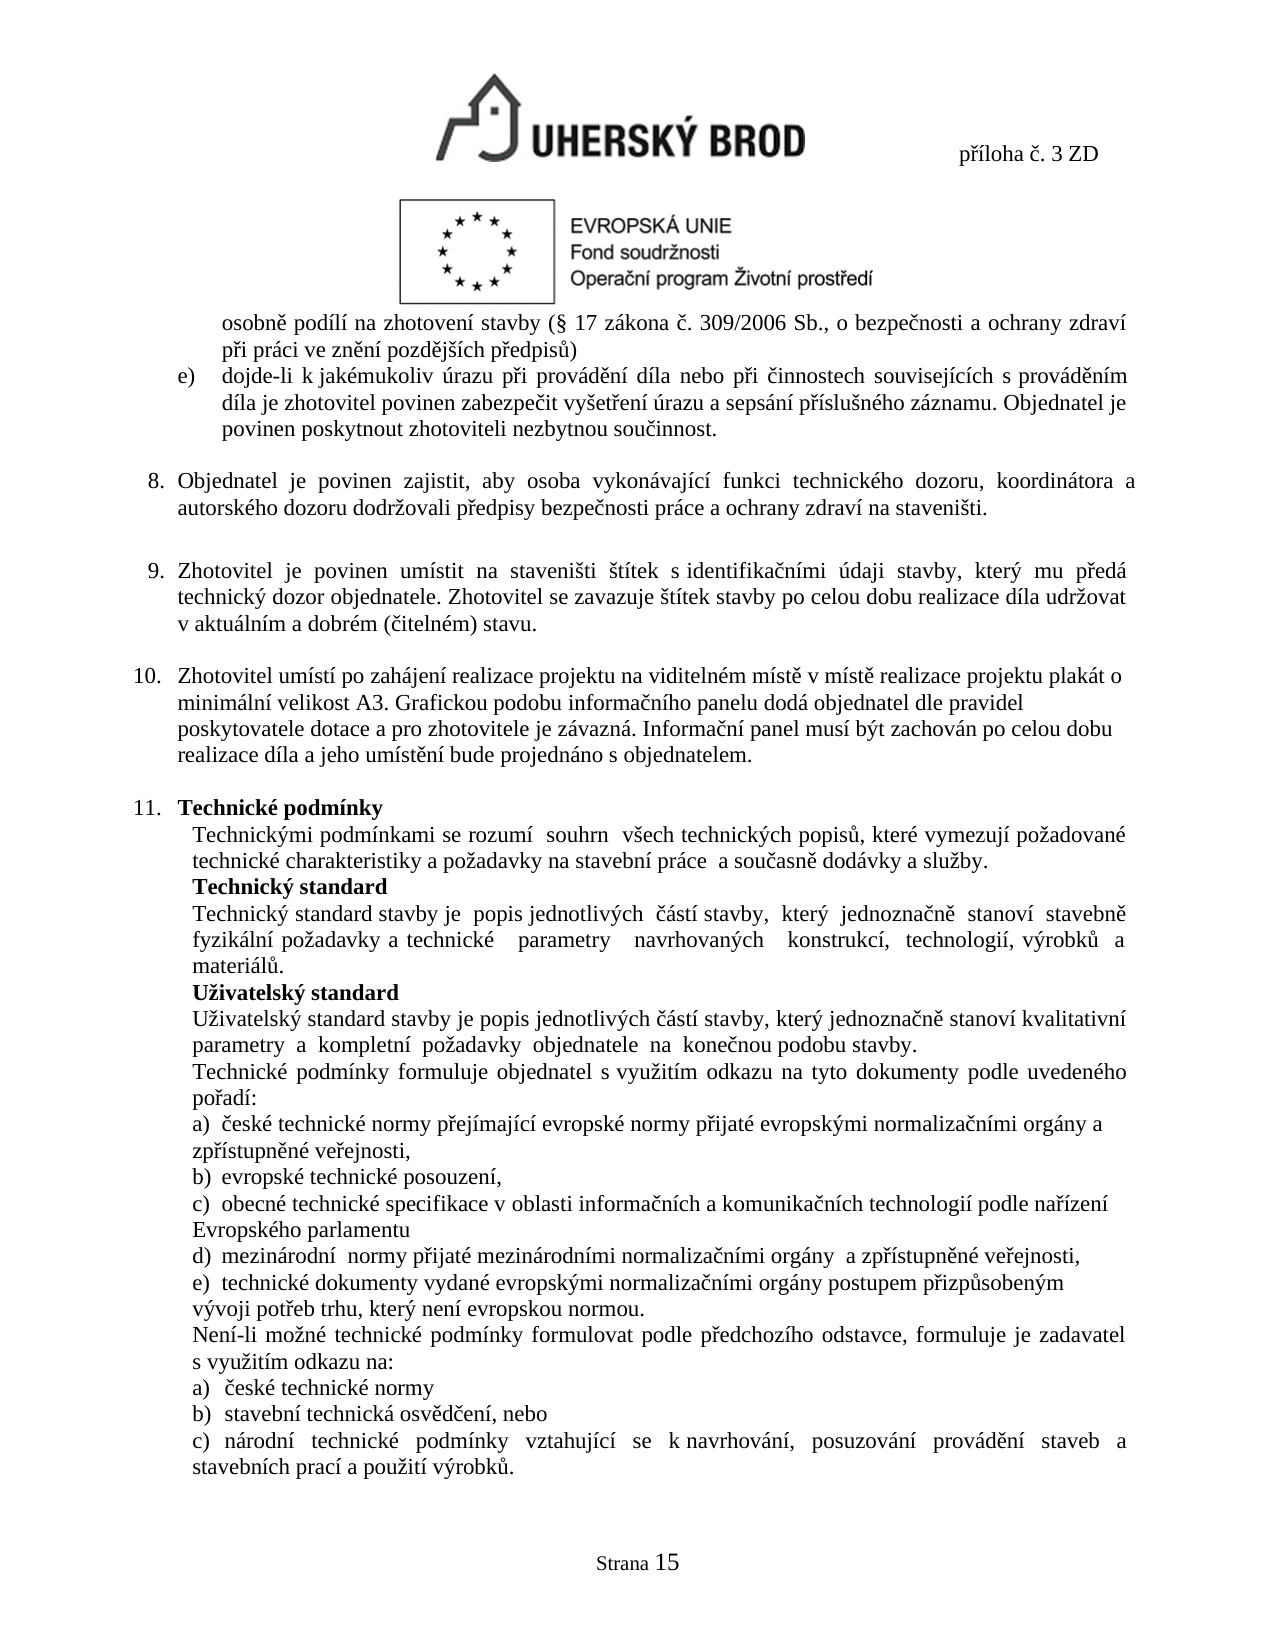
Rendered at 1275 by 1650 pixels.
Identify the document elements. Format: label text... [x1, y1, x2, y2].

picture [435, 73, 805, 162]
text Uživatelský standard [192, 979, 1127, 1005]
text Technický standard stavby je popis jednotlivých částí stavby, který jednoznačně stanoví stavebně fyzikální požadavky a technické parametry navrhovaných konstrukcí, technologií, výrobků a materiálů. [192, 900, 1127, 979]
list technické dokumenty vydané evropskými normalizačními orgány postupem přizpůsobeným vývoji potřeb trhu, který není evropskou normou. [192, 1269, 1127, 1321]
list Zhotovitel je povinen umístit na staveništi štítek s identifikačními údaji stavby, který mu předá technický dozor objednatele. Zhotovitel se zavazuje štítek stavby po celou dobu realizace díla udržovat v aktuálním a dobrém (čitelném) stavu. [148, 557, 1127, 636]
list Technické podmínky [133, 794, 1127, 821]
list Zhotovitel umístí po zahájení realizace projektu na viditelném místě v místě realizace projektu plakát o minimální velikost A3. Grafickou podobu informačního panelu dodá objednatel dle pravidel poskytovatele dotace a pro zhotovitele je závazná. Informační panel musí být zachován po celou dobu realizace díla a jeho umístění bude projednáno s objednatelem. [133, 662, 1127, 768]
list evropské technické posouzení, [192, 1163, 1127, 1189]
list české technické normy [192, 1374, 1127, 1400]
list Objednatel je povinen zajistit, aby osoba vykonávající funkci technického dozoru, koordinátora a autorského dozoru dodržovali předpisy bezpečnosti práce a ochrany zdraví na staveništi. [148, 468, 1137, 520]
text Technický standard [192, 873, 1127, 900]
text Technickými podmínkami se rozumí souhrn všech technických popisů, které vymezují požadované technické charakteristiky a požadavky na stavební práce a současně dodávky a služby. [192, 821, 1127, 873]
list obecné technické specifikace v oblasti informačních a komunikačních technologií podle nařízení Evropského parlamentu [192, 1189, 1127, 1242]
list české technické normy přejímající evropské normy přijaté evropskými normalizačními orgány a zpřístupněné veřejnosti, [192, 1111, 1127, 1163]
list národní technické podmínky vztahující se k navrhování, posuzování provádění staveb a stavebních prací a použití výrobků. [192, 1427, 1127, 1479]
list dojde-li k jakémukoliv úrazu při provádění díla nebo při činnostech souvisejících s prováděním díla je zhotovitel povinen zabezpečit vyšetření úrazu a sepsání příslušného záznamu. Objednatel je povinen poskytnout zhotoviteli nezbytnou součinnost. [177, 362, 1127, 441]
picture [396, 195, 879, 310]
text Uživatelský standard stavby je popis jednotlivých částí stavby, který jednoznačně stanoví kvalitativní parametry a kompletní požadavky objednatele na konečnou podobu stavby. [192, 1005, 1127, 1058]
list stavební technická osvědčení, nebo [192, 1400, 1127, 1427]
list mezinárodní normy přijaté mezinárodními normalizačními orgány a zpřístupněné veřejnosti, [192, 1242, 1127, 1269]
text Technické podmínky formuluje objednatel s využitím odkazu na tyto dokumenty podle uvedeného pořadí: [192, 1058, 1127, 1111]
text Není-li možné technické podmínky formulovat podle předchozího odstavce, formuluje je zadavatel s využitím odkazu na: [192, 1321, 1127, 1374]
